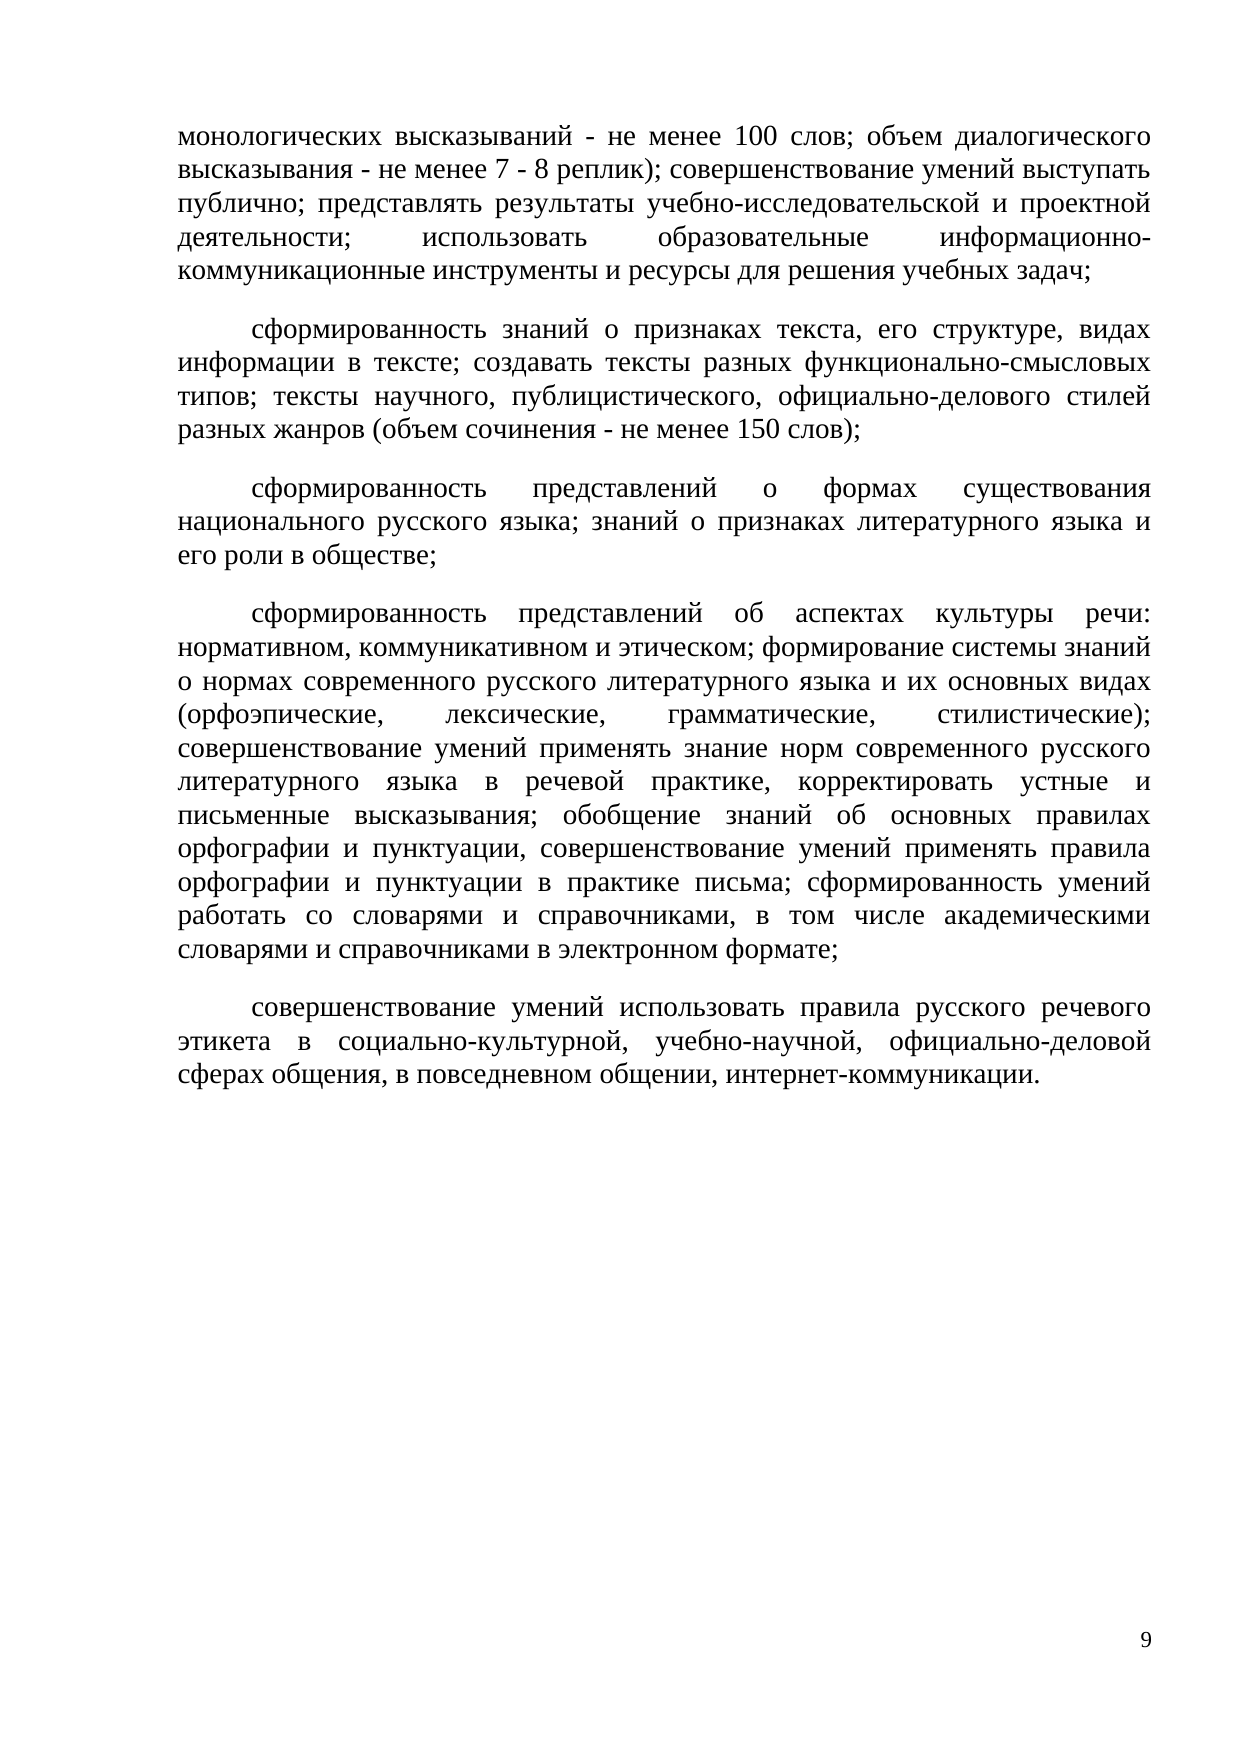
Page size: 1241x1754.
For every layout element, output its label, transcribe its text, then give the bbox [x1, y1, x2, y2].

text совершенствование умений использовать правила русского речевого этикета в социально-культурной, учебно-научной, официально-деловой сферах общения, в повседневном общении, интернет-коммуникации. [177, 989, 1152, 1090]
text сформированность представлений об аспектах культуры речи: нормативном, коммуникативном и этическом; формирование системы знаний о нормах современного русского литературного языка и их основных видах (орфоэпические, лексические, грамматические, стилистические); совершенствование умений применять знание норм современного русского литературного языка в речевой практике, корректировать устные и письменные высказывания; обобщение знаний об основных правилах орфографии и пунктуации, совершенствование умений применять правила орфографии и пунктуации в практике письма; сформированность умений работать со словарями и справочниками, в том числе академическими словарями и справочниками в электронном формате; [177, 596, 1152, 964]
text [177, 118, 1152, 286]
text сформированность знаний о признаках текста, его структуре, видах информации в тексте; создавать тексты разных функционально-смысловых типов; тексты научного, публицистического, официально-делового стилей разных жанров (объем сочинения - не менее 150 слов); [177, 311, 1152, 445]
text сформированность представлений о формах существования национального русского языка; знаний о признаках литературного языка и его роли в обществе; [177, 470, 1152, 571]
